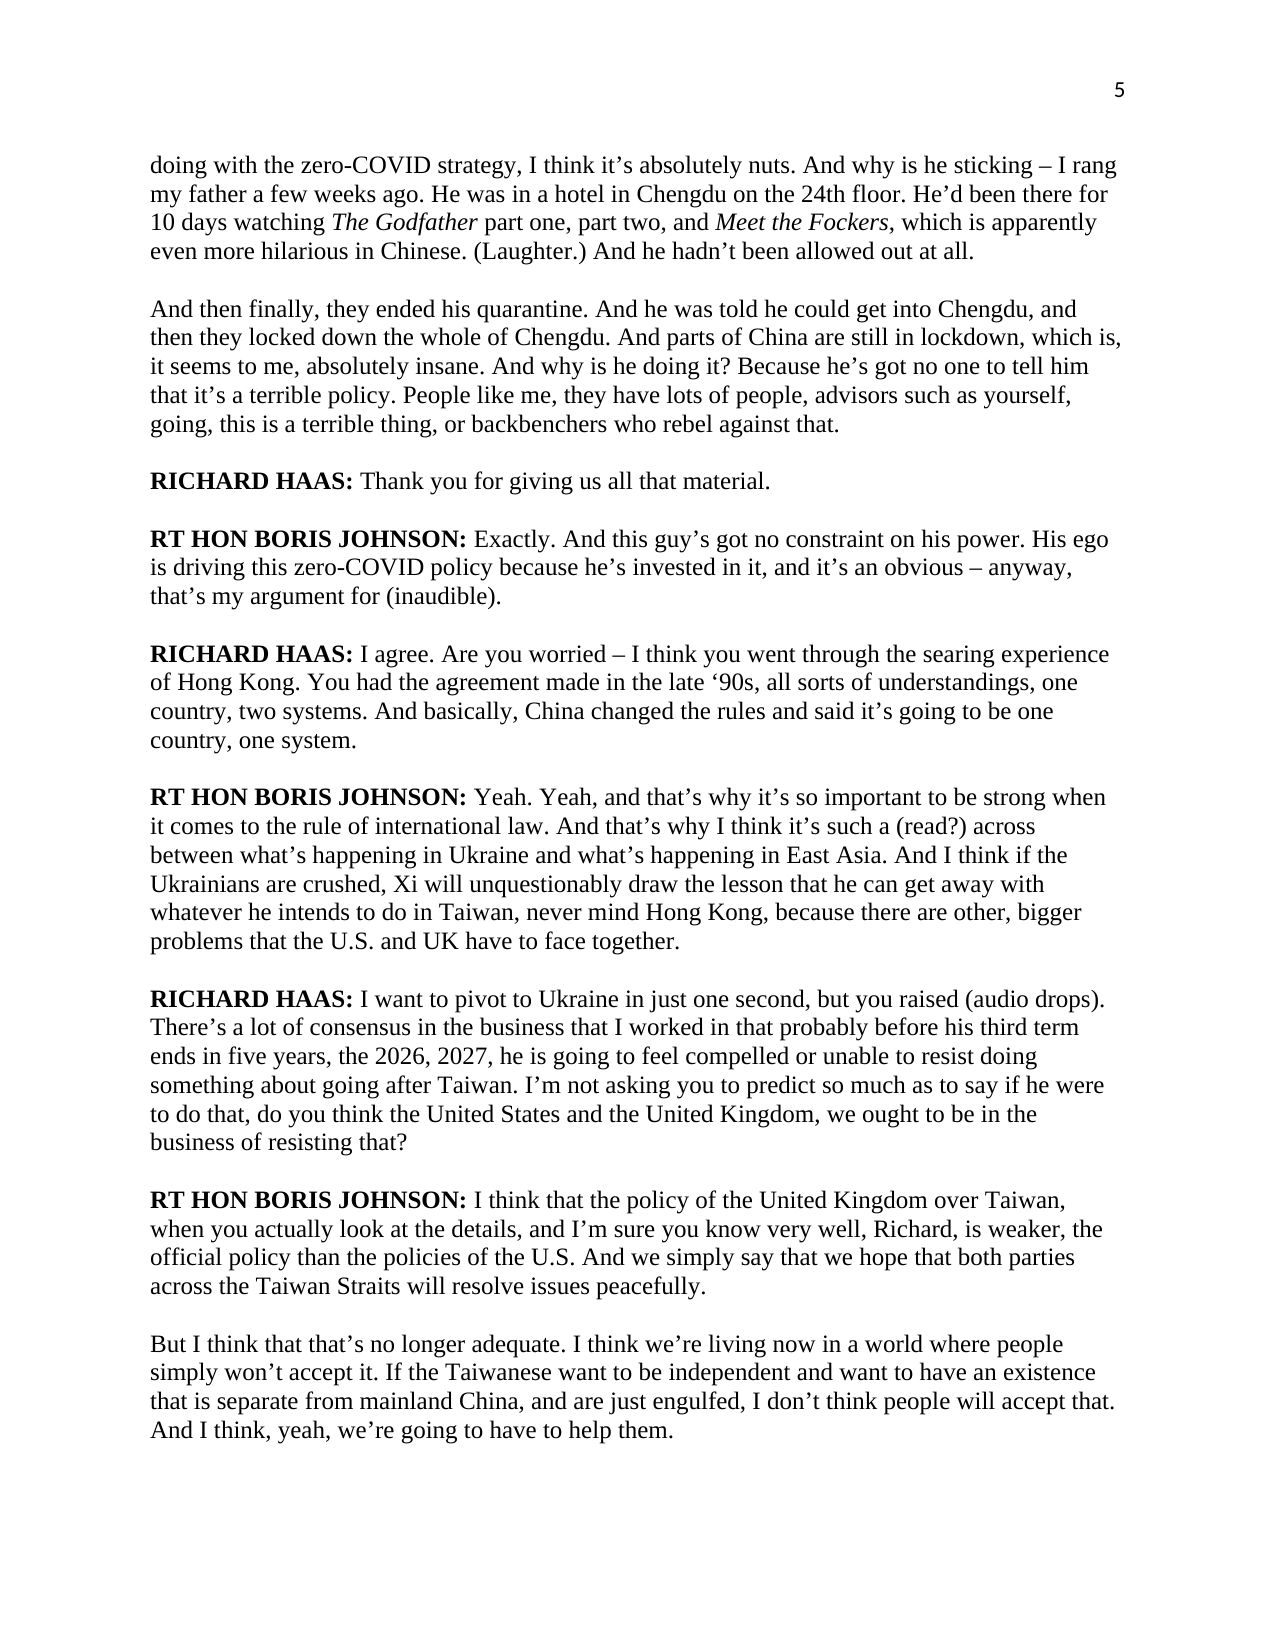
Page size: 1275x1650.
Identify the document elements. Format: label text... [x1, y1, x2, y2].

text RT HON BORIS JOHNSON: Yeah. Yeah, and that’s why it’s so important to be strong when it comes to the rule of international law. And that’s why I think it’s such a (read?) across between what’s happening in Ukraine and what’s happening in East Asia. And I think if the Ukrainians are crushed, Xi will unquestionably draw the lesson that he can get away with whatever he intends to do in Taiwan, never mind Hong Kong, because there are other, bigger problems that the U.S. and UK have to face together. [150, 782, 1125, 955]
text RT HON BORIS JOHNSON: Exactly. And this guy’s got no constraint on his power. His ego is driving this zero-COVID policy because he’s invested in it, and it’s an obvious – anyway, that’s my argument for (inaudible). [150, 524, 1125, 610]
text RICHARD HAAS: I agree. Are you worried – I think you went through the searing experience of Hong Kong. You had the agreement made in the late ‘90s, all sorts of understandings, one country, two systems. And basically, China changed the rules and said it’s going to be one country, one system. [150, 639, 1125, 754]
text RT HON BORIS JOHNSON: I think that the policy of the United Kingdom over Taiwan, when you actually look at the details, and I’m sure you know very well, Richard, is weaker, the official policy than the policies of the U.S. And we simply say that we hope that both parties across the Taiwan Straits will resolve issues peacefully. [150, 1185, 1125, 1300]
text And then finally, they ended his quarantine. And he was told he could get into Chengdu, and then they locked down the whole of Chengdu. And parts of China are still in lockdown, which is, it seems to me, absolutely insane. And why is he doing it? Because he’s got no one to tell him that it’s a terrible policy. People like me, they have lots of people, advisors such as yourself, going, this is a terrible thing, or backbenchers who rebel against that. [150, 294, 1125, 437]
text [150, 150, 1125, 265]
text RICHARD HAAS: Thank you for giving us all that material. [150, 466, 1125, 495]
text But I think that that’s no longer adequate. I think we’re living now in a world where people simply won’t accept it. If the Taiwanese want to be independent and want to have an existence that is separate from mainland China, and are just engulfed, I don’t think people will accept that. And I think, yeah, we’re going to have to help them. [150, 1329, 1125, 1444]
text RICHARD HAAS: I want to pivot to Ukraine in just one second, but you raised (audio drops). There’s a lot of consensus in the business that I worked in that probably before his third term ends in five years, the 2026, 2027, he is going to feel compelled or unable to resist doing something about going after Taiwan. I’m not asking you to predict so much as to say if he were to do that, do you think the United States and the United Kingdom, we ought to be in the business of resisting that? [150, 984, 1125, 1156]
